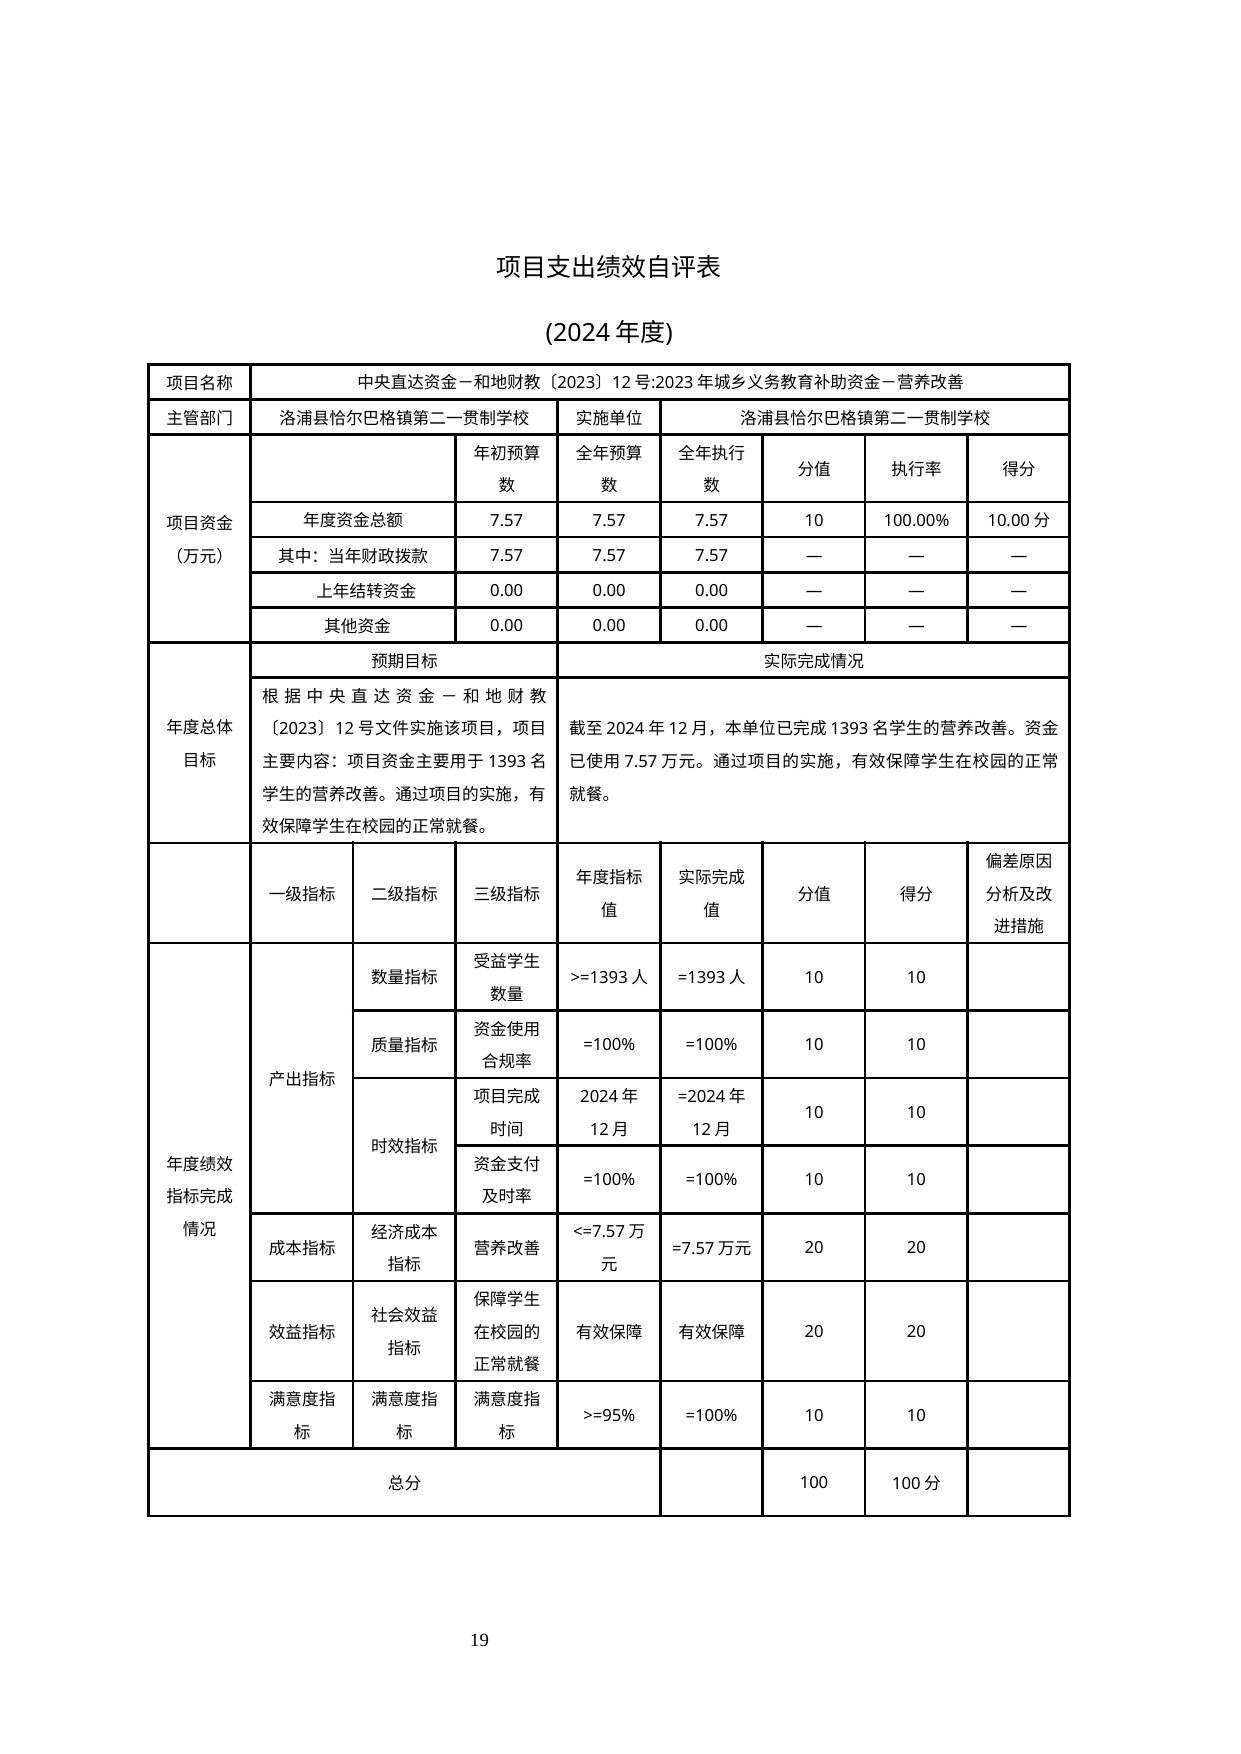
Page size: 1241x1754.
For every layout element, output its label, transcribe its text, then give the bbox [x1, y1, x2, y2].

table_cell 洛浦县恰尔巴格镇第二一贯制学校 [662, 401, 1068, 433]
table_cell 有效保障 [559, 1282, 659, 1379]
table_cell 分值 [764, 436, 864, 501]
table_cell 20 [866, 1282, 966, 1379]
table_cell 10 [866, 1147, 966, 1212]
table_cell 10 [866, 1012, 966, 1077]
table_cell 项目资金 （万元） [150, 436, 249, 641]
table_cell 偏差原因分析及改进措施 [969, 844, 1068, 941]
table_cell 预期目标 [252, 644, 556, 676]
table_cell 20 [764, 1215, 864, 1279]
table_cell 年初预算数 [457, 436, 556, 501]
table_cell 7.57 [457, 503, 556, 536]
table_cell 100 [764, 1450, 864, 1515]
table_cell 100.00% [866, 503, 966, 536]
table_cell >=95% [559, 1382, 659, 1447]
table_cell [969, 1215, 1068, 1279]
table_cell 0.00 [457, 609, 556, 641]
table_cell =1393人 [662, 944, 761, 1009]
table_cell 其中：当年财政拨款 [252, 538, 454, 571]
table_cell 0.00 [662, 609, 761, 641]
table_cell 年度总体目标 [150, 644, 249, 841]
table_cell 10 [866, 1079, 966, 1144]
table_cell 项目名称 [150, 366, 249, 398]
table_cell 10 [764, 944, 864, 1009]
table_cell 全年预算数 [559, 436, 659, 501]
table_cell 实施单位 [559, 401, 659, 433]
table_cell 保障学生在校园的正常就餐 [457, 1282, 556, 1379]
table_cell 0.00 [662, 574, 761, 606]
table_cell 根据中央直达资金－和地财教〔2023〕12号文件实施该项目，项目主要内容：项目资金主要用于1393名学生的营养改善。通过项目的实施，有效保障学生在校园的正常就餐。 [252, 679, 556, 841]
table_cell =7.57万元 [662, 1215, 761, 1279]
table_cell 有效保障 [662, 1282, 761, 1379]
table_cell 100分 [866, 1450, 966, 1515]
table_cell 7.57 [457, 538, 556, 571]
table_cell 10 [764, 1012, 864, 1077]
table_cell 0.00 [559, 574, 659, 606]
table_cell 资金使用合规率 [457, 1012, 556, 1077]
table_cell 执行率 [866, 436, 966, 501]
table_cell 二级指标 [354, 844, 454, 941]
table_cell >=1393人 [559, 944, 659, 1009]
table_cell 满意度指标 [354, 1382, 454, 1447]
table_cell — [764, 538, 864, 571]
table_cell 项目完成时间 [457, 1079, 556, 1144]
table_cell 10 [764, 1147, 864, 1212]
table_cell 主管部门 [150, 401, 249, 433]
table_cell 满意度指标 [252, 1382, 352, 1447]
table_cell — [764, 574, 864, 606]
table_cell 产出指标 [252, 944, 352, 1212]
table_cell — [764, 609, 864, 641]
table_cell =100% [662, 1382, 761, 1447]
table_cell 7.57 [662, 503, 761, 536]
table_cell — [866, 609, 966, 641]
table_cell 受益学生数量 [457, 944, 556, 1009]
table_cell — [866, 574, 966, 606]
table_cell 10.00分 [969, 503, 1068, 536]
table_cell 满意度指标 [457, 1382, 556, 1447]
table_cell 总分 [150, 1450, 659, 1515]
table_cell 实际完成值 [662, 844, 761, 941]
table_cell 全年执行数 [662, 436, 761, 501]
table_cell 10 [764, 1382, 864, 1447]
table_cell 经济成本指标 [354, 1215, 454, 1279]
table_cell 20 [764, 1282, 864, 1379]
table_cell 0.00 [559, 609, 659, 641]
table_cell 7.57 [559, 503, 659, 536]
table_cell 10 [764, 503, 864, 536]
table_cell 上年结转资金 [252, 574, 454, 606]
table_cell [662, 1450, 761, 1515]
table_cell [969, 1147, 1068, 1212]
table_cell — [969, 574, 1068, 606]
table_cell 得分 [969, 436, 1068, 501]
table_cell 7.57 [559, 538, 659, 571]
table_cell [969, 1450, 1068, 1515]
table_cell 三级指标 [457, 844, 556, 941]
table_cell — [866, 538, 966, 571]
table_cell =100% [662, 1012, 761, 1077]
table_cell 资金支付及时率 [457, 1147, 556, 1212]
table_cell =100% [559, 1147, 659, 1212]
table_cell 得分 [866, 844, 966, 941]
table_cell =2024年12月 [662, 1079, 761, 1144]
table_cell 10 [764, 1079, 864, 1144]
table_cell 2024年12月 [559, 1079, 659, 1144]
table_cell 营养改善 [457, 1215, 556, 1279]
table_cell 年度绩效指标完成情况 [150, 944, 249, 1447]
table_cell =100% [559, 1012, 659, 1077]
table_cell (2024年度) [148, 298, 1070, 363]
table_cell 中央直达资金－和地财教〔2023〕12号:2023年城乡义务教育补助资金－营养改善 [252, 366, 1068, 398]
table_cell [150, 844, 249, 941]
table_cell 0.00 [457, 574, 556, 606]
table_cell 年度指标值 [559, 844, 659, 941]
table_cell 一级指标 [252, 844, 352, 941]
table_cell 其他资金 [252, 609, 454, 641]
table_header 项目支出绩效自评表 [148, 233, 1070, 298]
table_cell 质量指标 [354, 1012, 454, 1077]
table_cell [969, 1282, 1068, 1379]
table_cell — [969, 538, 1068, 571]
table_cell 10 [866, 1382, 966, 1447]
table_cell 分值 [764, 844, 864, 941]
table_cell 洛浦县恰尔巴格镇第二一贯制学校 [252, 401, 556, 433]
table_cell 7.57 [662, 538, 761, 571]
table_cell 效益指标 [252, 1282, 352, 1379]
table_cell 实际完成情况 [559, 644, 1068, 676]
table_cell [969, 944, 1068, 1009]
table_cell — [969, 609, 1068, 641]
table_cell 20 [866, 1215, 966, 1279]
table_cell 截至2024年12月，本单位已完成1393名学生的营养改善。资金已使用7.57万元。通过项目的实施，有效保障学生在校园的正常就餐。 [559, 679, 1068, 841]
table_cell 社会效益指标 [354, 1282, 454, 1379]
table_cell [969, 1382, 1068, 1447]
table_cell 时效指标 [354, 1079, 454, 1212]
table_cell =100% [662, 1147, 761, 1212]
table_cell [252, 436, 454, 501]
table_cell 数量指标 [354, 944, 454, 1009]
table_cell <=7.57万元 [559, 1215, 659, 1279]
table_cell [969, 1012, 1068, 1077]
table_cell [969, 1079, 1068, 1144]
table_cell 10 [866, 944, 966, 1009]
table_cell 成本指标 [252, 1215, 352, 1279]
table_cell 年度资金总额 [252, 503, 454, 536]
